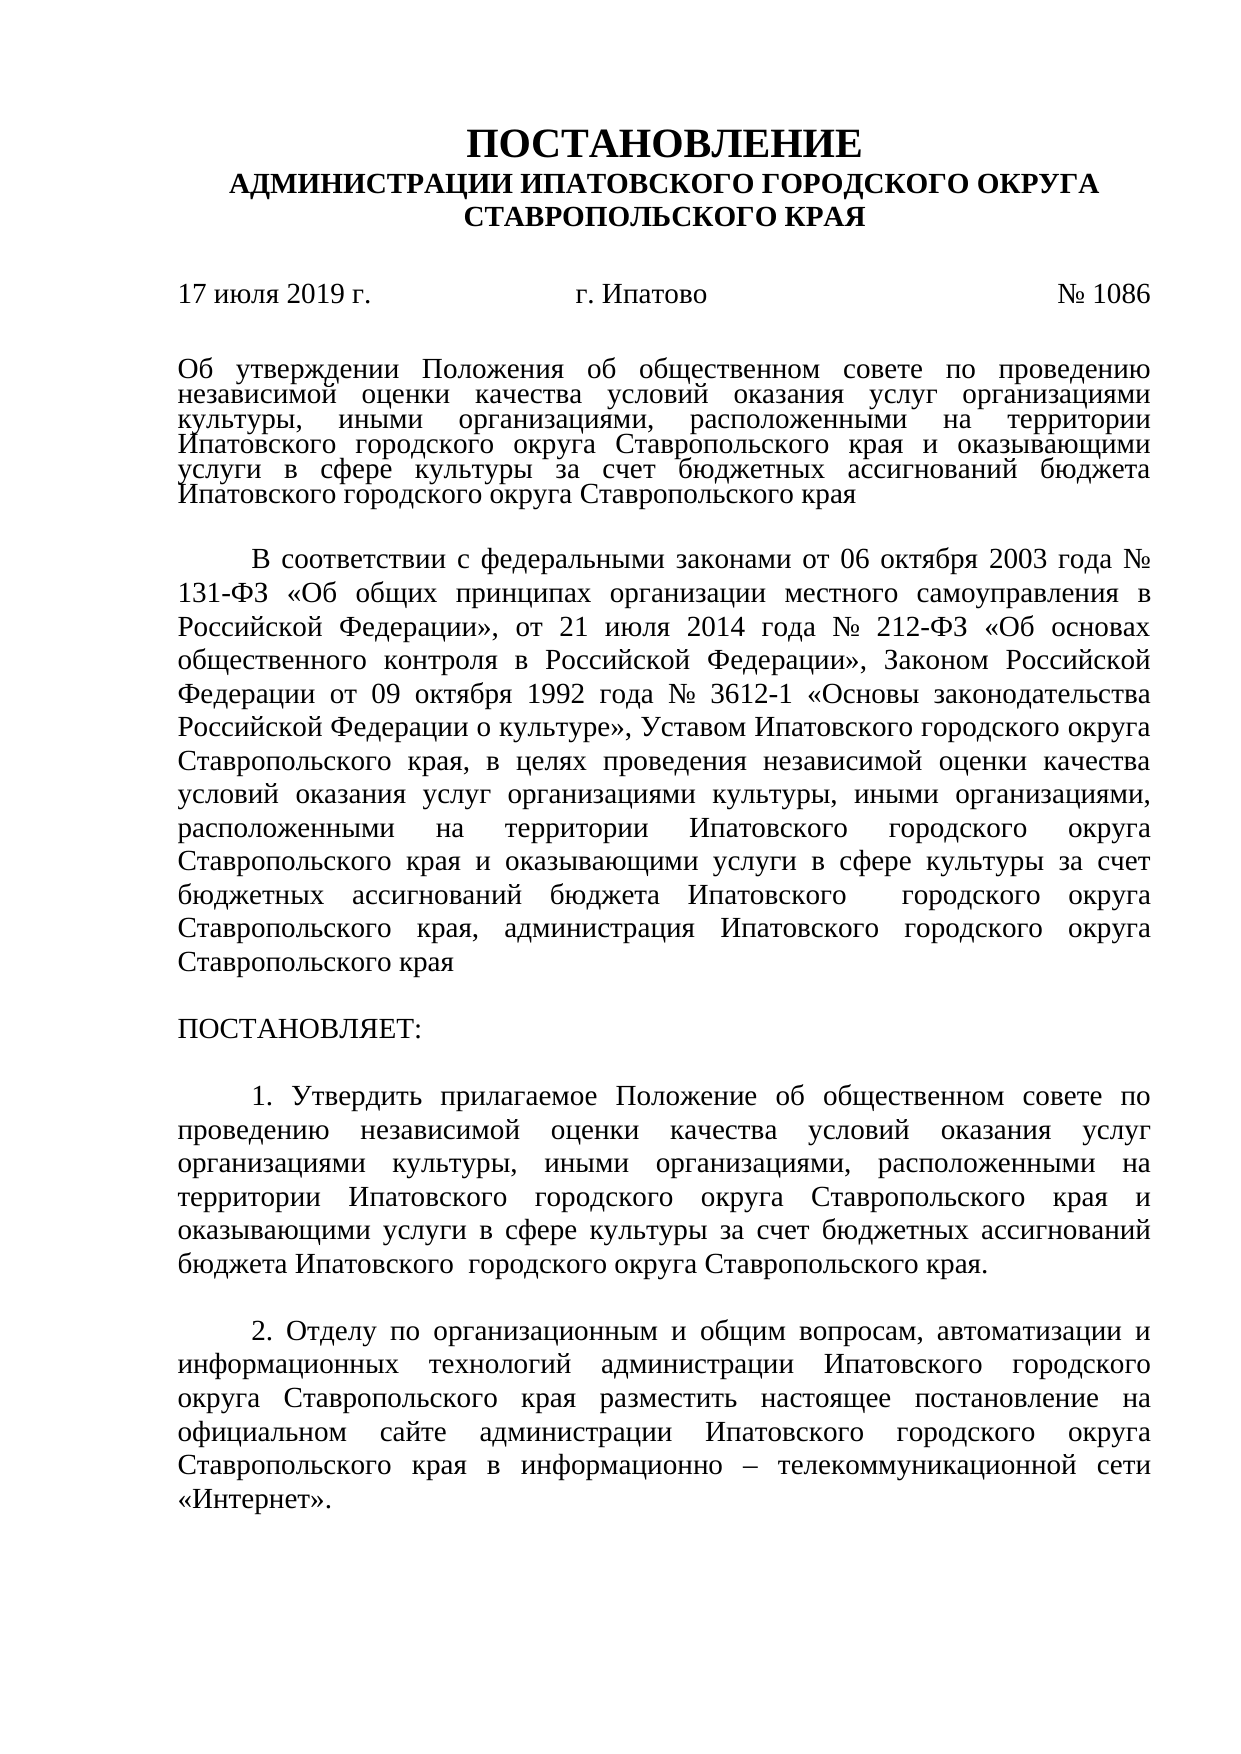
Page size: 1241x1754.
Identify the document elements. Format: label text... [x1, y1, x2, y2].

text Об утверждении Положения об общественном совете по проведению независимой оценки качества условий оказания услуг организациями культуры, иными организациями, расположенными на территории Ипатовского городского округа Ставропольского края и оказывающими услуги в сфере культуры за счет бюджетных ассигнований бюджета Ипатовского городского округа Ставропольского края [177, 358, 1152, 508]
text В соответствии с федеральными законами от 06 октября 2003 года № 131-ФЗ «Об общих принципах организации местного самоуправления в Российской Федерации», от 21 июля 2014 года № 212-ФЗ «Об основах общественного контроля в Российской Федерации», Законом Российской Федерации от 09 октября 1992 года № 3612-1 «Основы законодательства Российской Федерации о культуре», Уставом Ипатовского городского округа Ставропольского края, в целях проведения независимой оценки качества условий оказания услуг организациями культуры, иными организациями, расположенными на территории Ипатовского городского округа Ставропольского края и оказывающими услуги в сфере культуры за счет бюджетных ассигнований бюджета Ипатовского городского округа Ставропольского края, администрация Ипатовского городского округа Ставропольского края [177, 542, 1152, 978]
text 1. Утвердить прилагаемое Положение об общественном совете по проведению независимой оценки качества условий оказания услуг организациями культуры, иными организациями, расположенными на территории Ипатовского городского округа Ставропольского края и оказывающими услуги в сфере культуры за счет бюджетных ассигнований бюджета Ипатовского городского округа Ставропольского края. [177, 1078, 1152, 1279]
text 2. Отделу по организационным и общим вопросам, автоматизации и информационных технологий администрации Ипатовского городского округа Ставропольского края разместить настоящее постановление на официальном сайте администрации Ипатовского городского округа Ставропольского края в информационно – телекоммуникационной сети «Интернет». [177, 1313, 1152, 1514]
text ПОСТАНОВЛЕНИЕ [177, 118, 1152, 166]
text АДМИНИСТРАЦИИ ИПАТОВСКОГО ГОРОДСКОГО ОКРУГА [177, 166, 1152, 199]
text ПОСТАНОВЛЯЕТ: [177, 1011, 1152, 1045]
text 17 июля 2019 г. г. Ипатово № 1086 [177, 283, 1152, 308]
text СТАВРОПОЛЬСКОГО КРАЯ [177, 199, 1152, 233]
